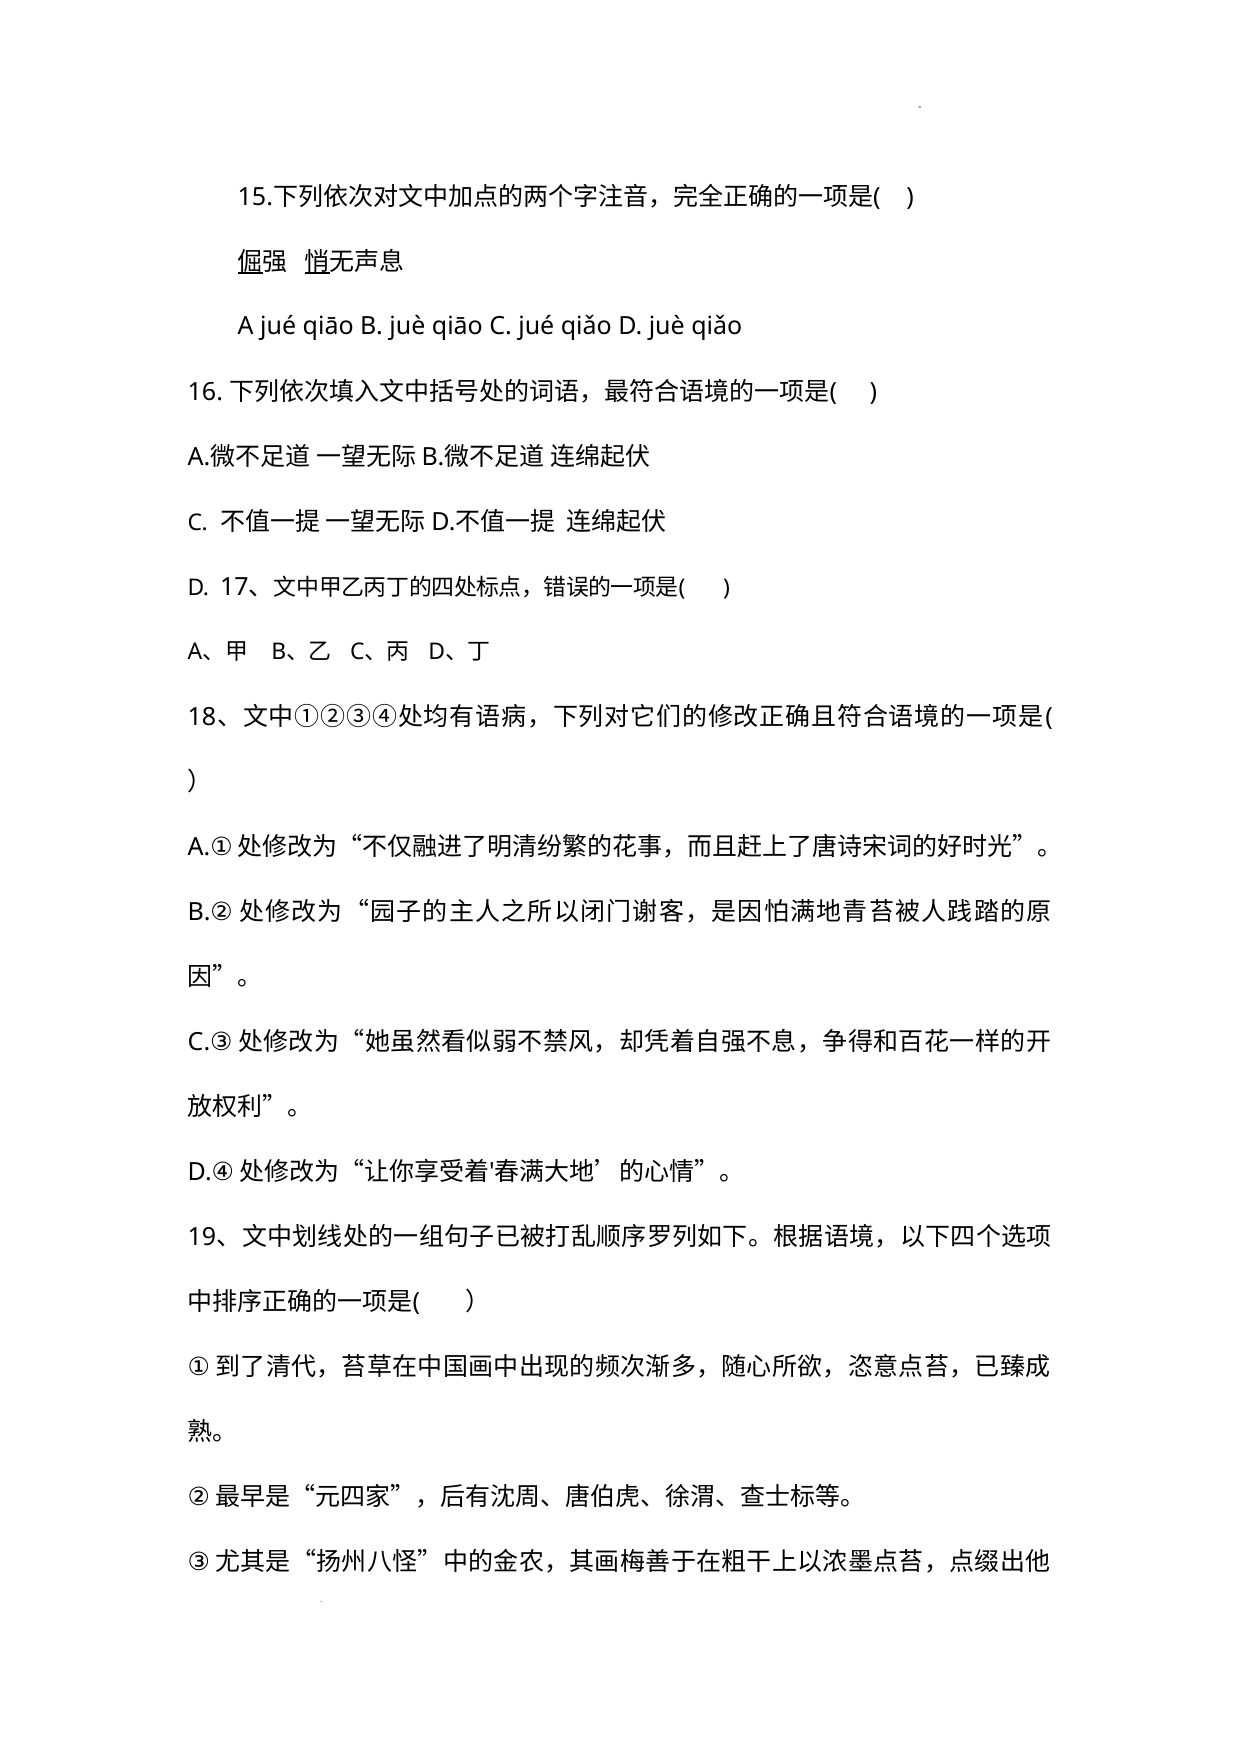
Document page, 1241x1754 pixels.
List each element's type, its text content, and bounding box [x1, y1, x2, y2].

list A.①处修改为“不仅融进了明清纷繁的花事，而且赶上了唐诗宋词的好时光”。 [187, 812, 1053, 877]
list 18、文中①②③④处均有语病，下列对它们的修改正确且符合语境的一项是( ） [187, 682, 1053, 812]
list ②最早是“元四家”，后有沈周、唐伯虎、徐渭、查士标等。 [187, 1462, 1053, 1527]
list A jué qiāo B. juè qiāo C. jué qiǎo D. juè qiǎo [187, 292, 1053, 357]
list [187, 1527, 1053, 1592]
list C.③处修改为“她虽然看似弱不禁风，却凭着自强不息，争得和百花一样的开放权利”。 [187, 1007, 1053, 1137]
list 16. 下列依次填入文中括号处的词语，最符合语境的一项是( ) [187, 357, 1053, 422]
list 15.下列依次对文中加点的两个字注音，完全正确的一项是( ) [187, 162, 1053, 227]
list B.②处修改为“园子的主人之所以闭门谢客，是因怕满地青苔被人践踏的原因”。 [187, 877, 1053, 1007]
list 17、文中甲乙丙丁的四处标点，错误的一项是( ) [187, 552, 1053, 617]
list ①到了清代，苔草在中国画中出现的频次渐多，随心所欲，恣意点苔，已臻成熟。 [187, 1332, 1053, 1462]
list 不值一提 一望无际 D.不值一提 连绵起伏 [187, 487, 1053, 552]
list D.④处修改为“让你享受着'春满大地’的心情”。 [187, 1137, 1053, 1202]
list A.微不足道 一望无际 B.微不足道 连绵起伏 [187, 422, 1053, 487]
list 甲 B、乙 C、丙 D、丁 [187, 617, 1053, 682]
list 19、文中划线处的一组句子已被打乱顺序罗列如下。根据语境，以下四个选项中排序正确的一项是( ） [187, 1202, 1053, 1332]
list 倔强 悄无声息 [187, 227, 1053, 292]
